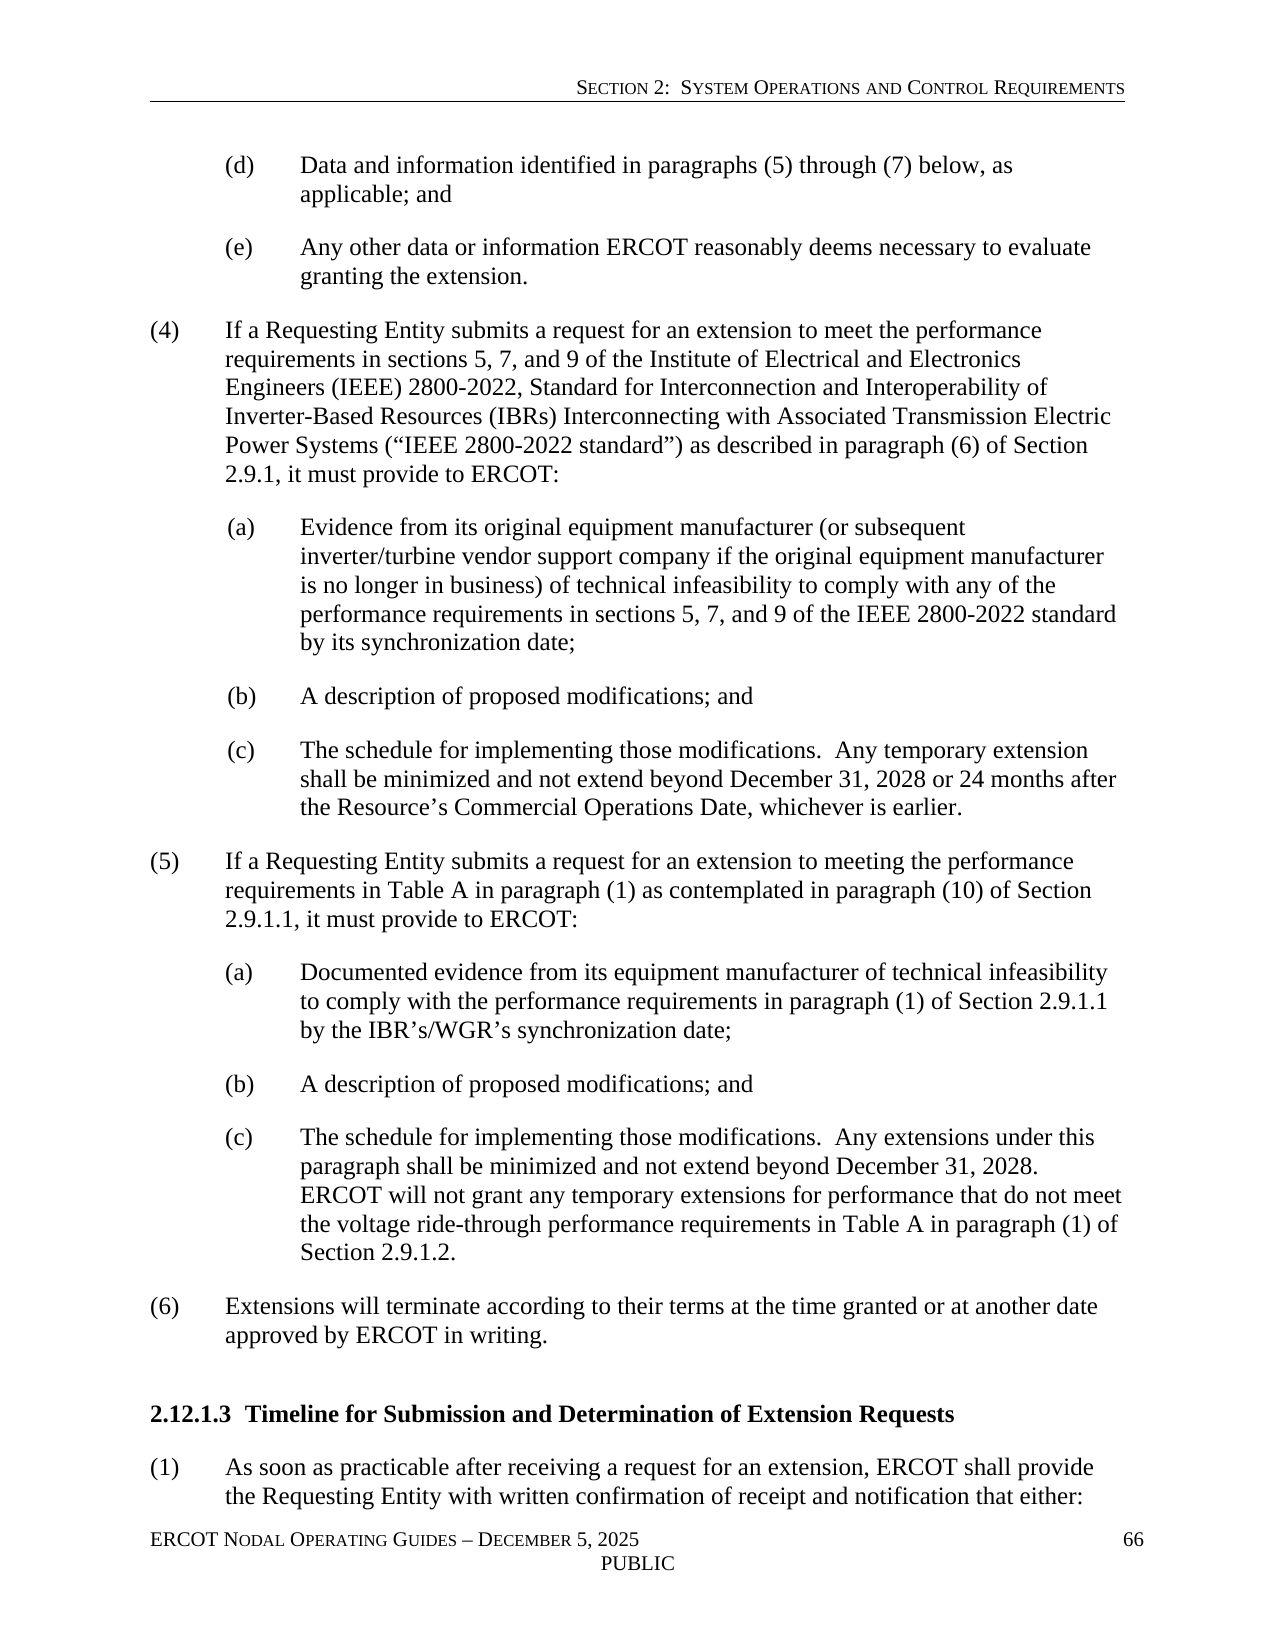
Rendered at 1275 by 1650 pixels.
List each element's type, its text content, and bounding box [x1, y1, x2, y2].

text (5) If a Requesting Entity submits a request for an extension to meeting the performance requirements in Table A in paragraph (1) as contemplated in paragraph (10) of Section 2.9.1.1, it must provide to ERCOT: [150, 846, 1125, 932]
text (c) The schedule for implementing those modifications. Any extensions under this paragraph shall be minimized and not extend beyond December 31, 2028. ERCOT will not grant any temporary extensions for performance that do not meet the voltage ride-through performance requirements in Table A in paragraph (1) of Section 2.9.1.2. [225, 1122, 1125, 1266]
text (a) Evidence from its original equipment manufacturer (or subsequent inverter/turbine vendor support company if the original equipment manufacturer is no longer in business) of technical infeasibility to comply with any of the performance requirements in sections 5, 7, and 9 of the IEEE 2800-2022 standard by its synchronization date; [227, 512, 1125, 656]
text (e) Any other data or information ERCOT reasonably deems necessary to evaluate granting the extension. [225, 232, 1125, 290]
text (a) Documented evidence from its equipment manufacturer of technical infeasibility to comply with the performance requirements in paragraph (1) of Section 2.9.1.1 by the IBR’s/WGR’s synchronization date; [225, 957, 1125, 1044]
text (6) Extensions will terminate according to their terms at the time granted or at another date approved by ERCOT in writing. [150, 1291, 1125, 1349]
text (1) As soon as practicable after receiving a request for an extension, ERCOT shall provide the Requesting Entity with written confirmation of receipt and notification that either: [150, 1452, 1125, 1510]
text (d) Data and information identified in paragraphs (5) through (7) below, as applicable; and [225, 150, 1125, 207]
text 2.12.1.3 Timeline for Submission and Determination of Extension Requests [150, 1399, 1125, 1427]
text (b) A description of proposed modifications; and [150, 1069, 1125, 1097]
text (b) A description of proposed modifications; and [150, 681, 1125, 710]
text (c) The schedule for implementing those modifications. Any temporary extension shall be minimized and not extend beyond December 31, 2028 or 24 months after the Resource’s Commercial Operations Date, whichever is earlier. [227, 735, 1125, 821]
text (4) If a Requesting Entity submits a request for an extension to meet the performance requirements in sections 5, 7, and 9 of the Institute of Electrical and Electronics Engineers (IEEE) 2800-2022, Standard for Interconnection and Interoperability of Inverter-Based Resources (IBRs) Interconnecting with Associated Transmission Electric Power Systems (“IEEE 2800-2022 standard”) as described in paragraph (6) of Section 2.9.1, it must provide to ERCOT: [150, 315, 1125, 487]
